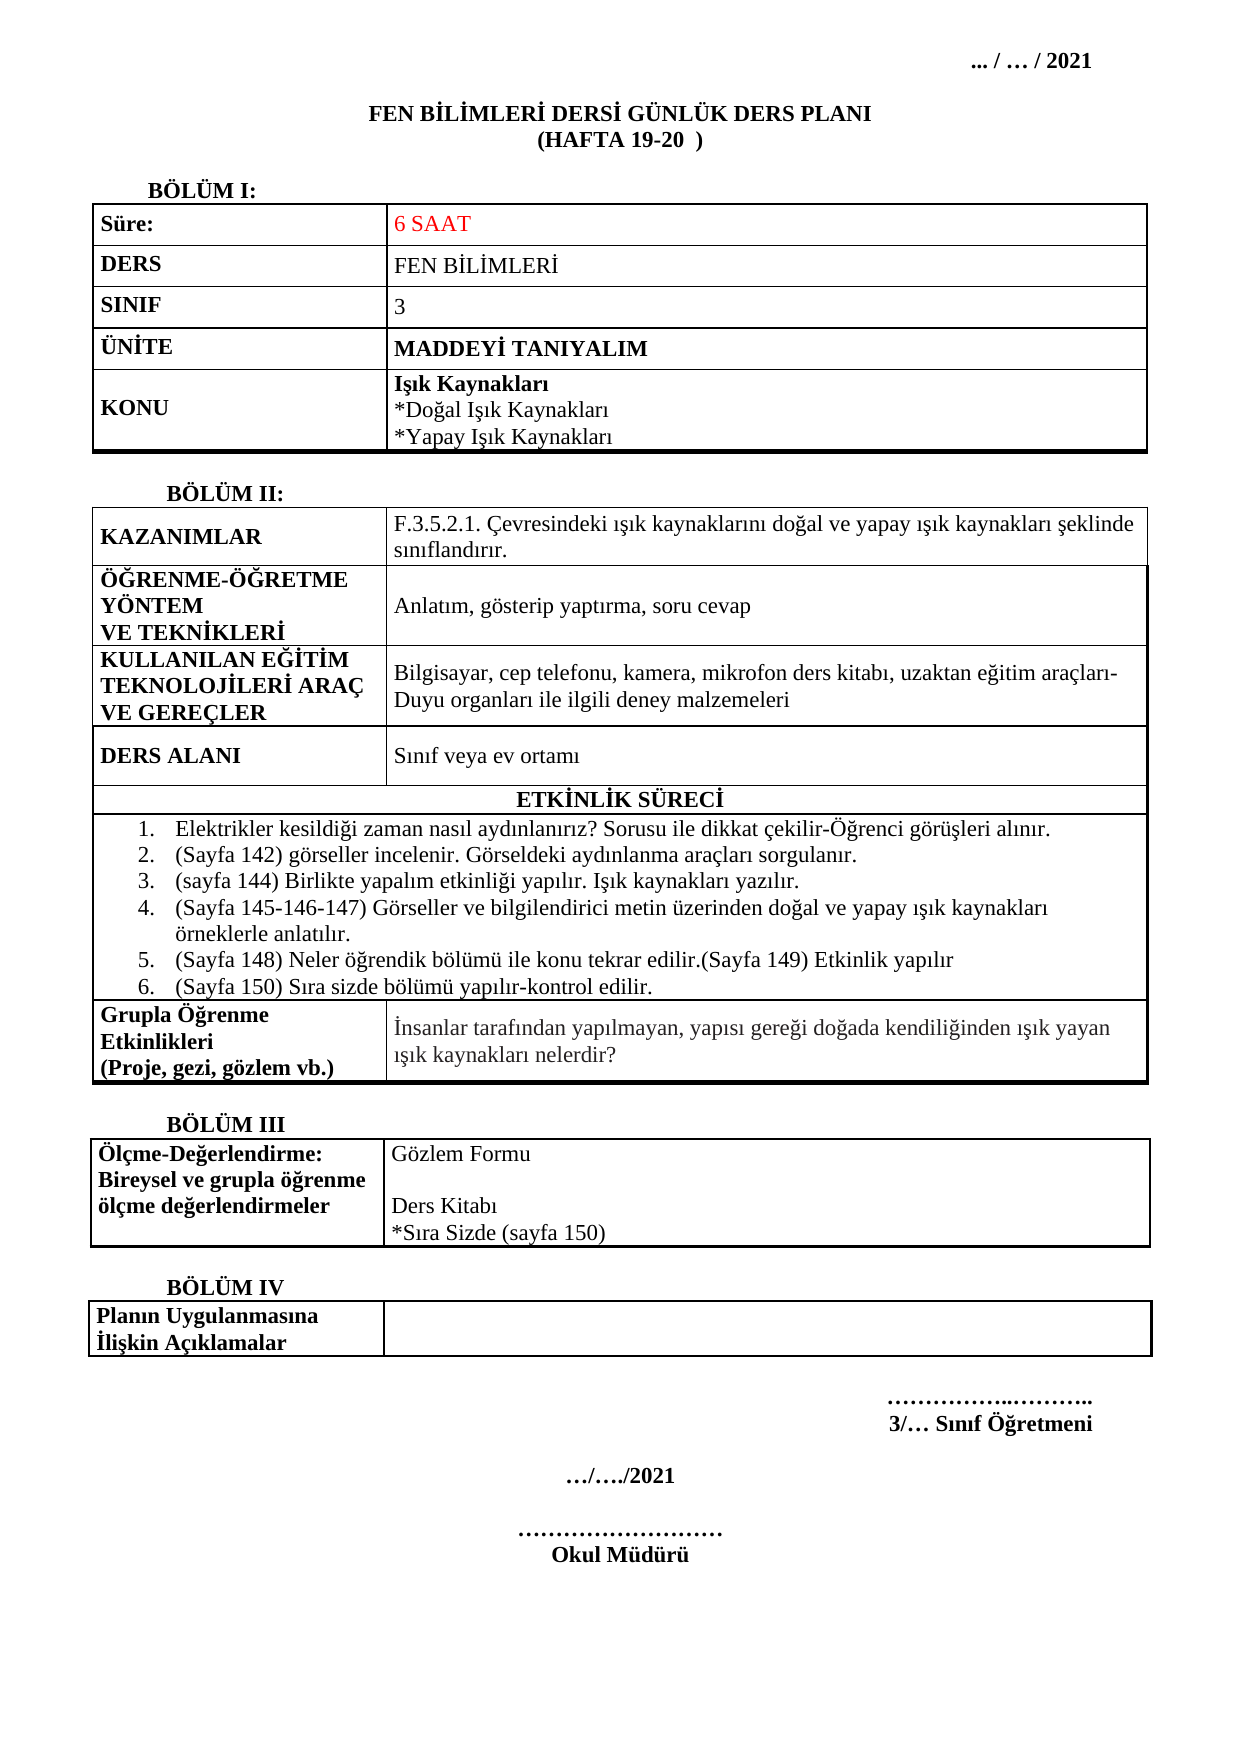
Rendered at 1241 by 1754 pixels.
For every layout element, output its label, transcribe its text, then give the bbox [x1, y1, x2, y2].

text BÖLÜM I: [148, 177, 1092, 203]
text (HAFTA 19-20 ) [148, 126, 1092, 153]
table_cell ÜNİTE [94, 329, 386, 368]
text ... / … / 2021 [148, 47, 1092, 74]
table_header KAZANIMLAR [93, 508, 386, 565]
table_header Ölçme-Değerlendirme: Bireysel ve grupla öğrenme ölçme değerlendirmeler [92, 1140, 383, 1245]
table_cell ÖĞRENME-ÖĞRETME YÖNTEM VE TEKNİKLERİ [93, 566, 386, 645]
table_header 6 SAAT [388, 205, 1146, 244]
table_cell SINIF [94, 287, 386, 327]
table_cell KONU [94, 370, 386, 449]
table_cell Anlatım, gösterip yaptırma, soru cevap [387, 566, 1146, 645]
text ……………..……….. [148, 1383, 1092, 1410]
table_cell KULLANILAN EĞİTİM TEKNOLOJİLERİ ARAÇ VE GEREÇLER [93, 646, 386, 725]
text Okul Müdürü [148, 1541, 1092, 1568]
text BÖLÜM II: [148, 480, 1092, 507]
table_cell Grupla Öğrenme Etkinlikleri (Proje, gezi, gözlem vb.) [94, 1001, 386, 1080]
table_cell Sınıf veya ev ortamı [387, 727, 1146, 785]
table_cell ETKİNLİK SÜRECİ [94, 786, 1146, 813]
table_header Gözlem Formu Ders Kitabı *Sıra Sizde (sayfa 150) [385, 1140, 1149, 1245]
table_cell Işık Kaynakları *Doğal Işık Kaynakları *Yapay Işık Kaynakları [388, 370, 1146, 449]
table_header Planın Uygulanmasına İlişkin Açıklamalar [90, 1302, 383, 1355]
table_cell 3 [388, 287, 1146, 327]
table_cell Elektrikler kesildiği zaman nasıl aydınlanırız? Sorusu ile dikkat çekilir-Öğrenci görüşleri alınır. (Sayfa 142) görseller incelenir. Görseldeki aydınlanma araçları sorgulanır. (sayfa 144) Birlikte yapalım etkinliği yapılır. Işık kaynakları yazılır. (Sayfa 145-146-147) Görseller ve bilgilendirici metin üzerinden doğal ve yapay ışık kaynakları örneklerle anlatılır. (Sayfa 148) Neler öğrendik bölümü ile konu tekrar edilir.(Sayfa 149) Etkinlik yapılır (Sayfa 150) Sıra sizde bölümü yapılır-kontrol edilir. [94, 815, 1146, 999]
table_header Süre: [94, 205, 386, 244]
table_cell İnsanlar tarafından yapılmayan, yapısı gereği doğada kendiliğinden ışık yayan ışık kaynakları nelerdir? [387, 1001, 1146, 1080]
table_cell DERS [94, 246, 386, 286]
table_cell Bilgisayar, cep telefonu, kamera, mikrofon ders kitabı, uzaktan eğitim araçları-Duyu organları ile ilgili deney malzemeleri [387, 646, 1146, 725]
table_cell MADDEYİ TANIYALIM [388, 329, 1146, 368]
text 3/… Sınıf Öğretmeni [148, 1410, 1092, 1436]
table_cell FEN BİLİMLERİ [388, 246, 1146, 286]
text ……………………… [148, 1515, 1092, 1541]
table_cell DERS ALANI [94, 727, 386, 785]
subtitle BÖLÜM III [148, 1111, 1092, 1138]
table_header [385, 1302, 1150, 1355]
subtitle BÖLÜM IV [148, 1274, 1092, 1300]
table_header F.3.5.2.1. Çevresindeki ışık kaynaklarını doğal ve yapay ışık kaynakları şeklinde sınıflandırır. [387, 508, 1147, 565]
text …/…./2021 [148, 1462, 1092, 1489]
text FEN BİLİMLERİ DERSİ GÜNLÜK DERS PLANI [148, 100, 1092, 126]
